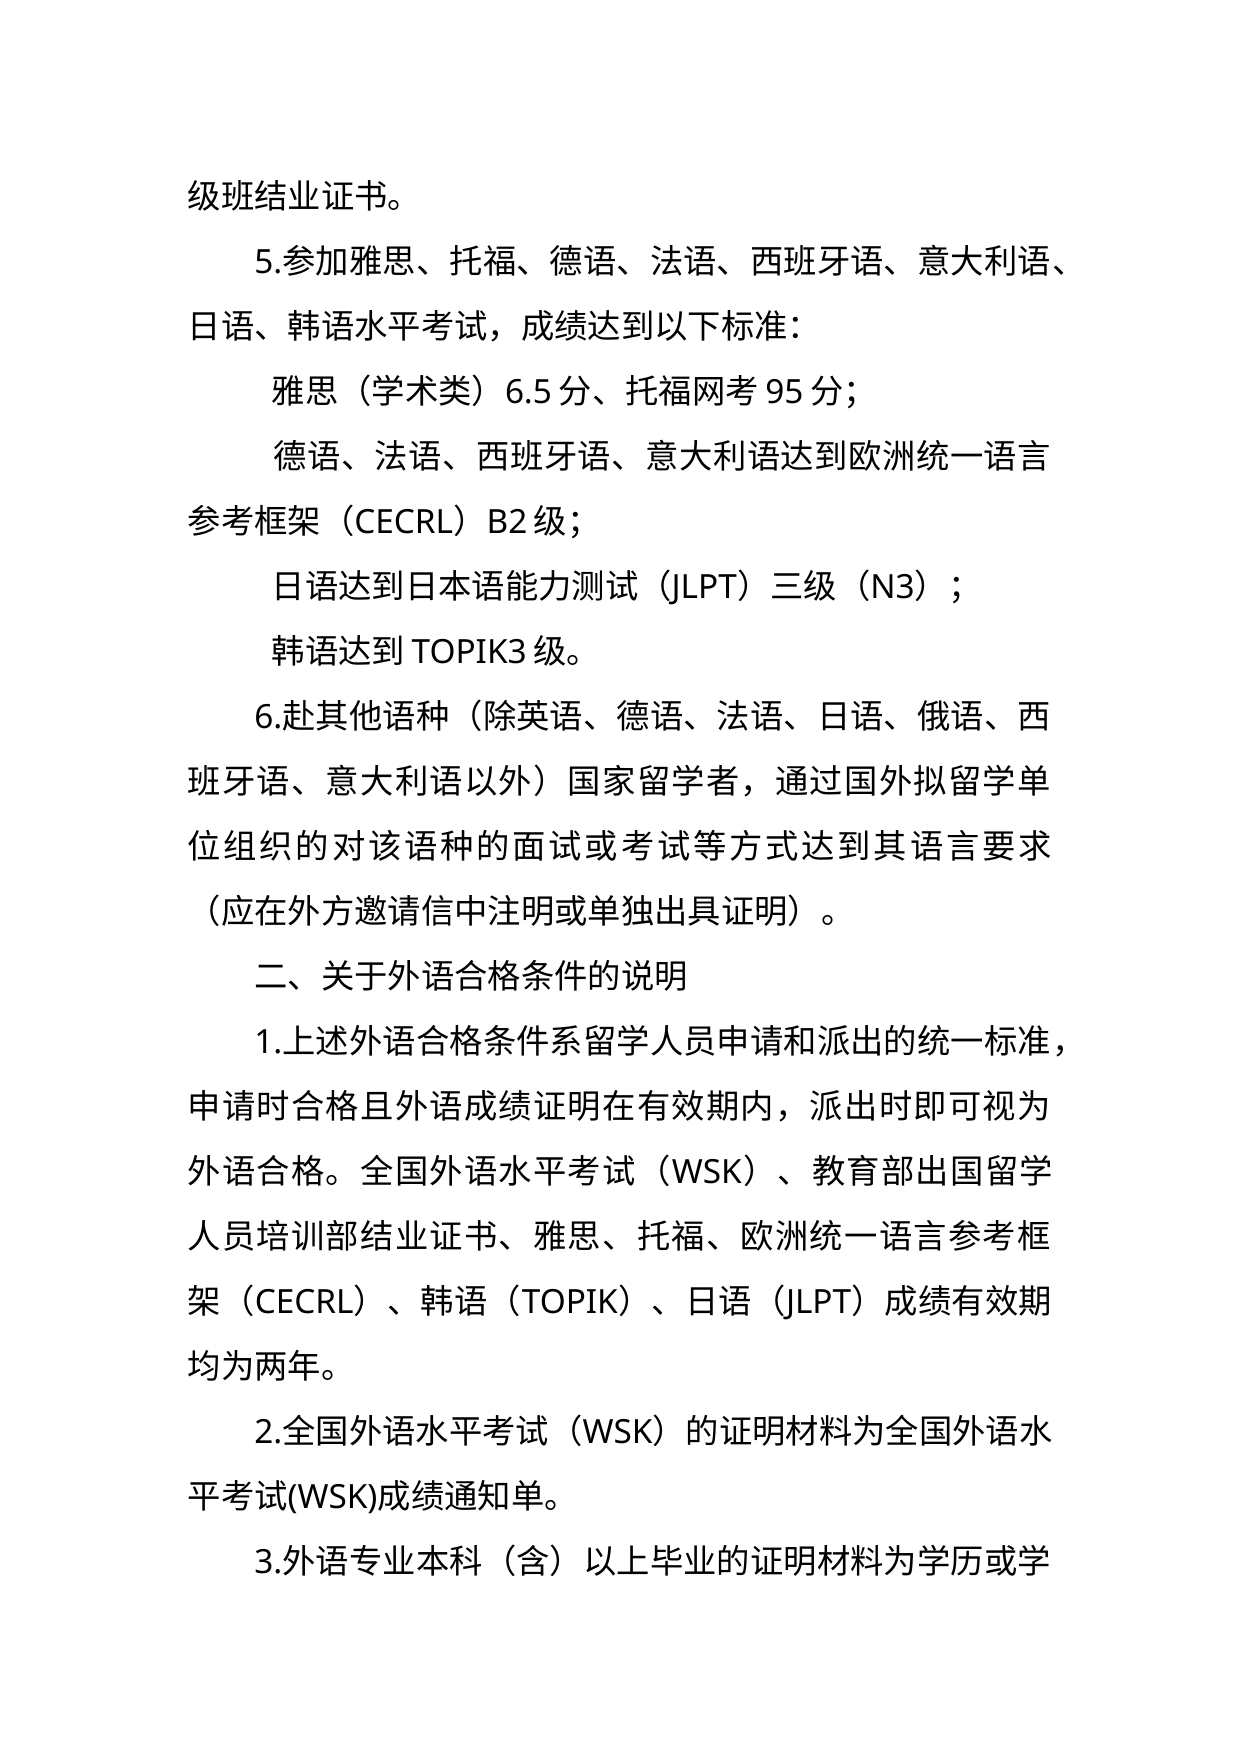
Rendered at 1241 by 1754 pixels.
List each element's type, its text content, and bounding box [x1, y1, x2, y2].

text 1.上述外语合格条件系留学人员申请和派出的统一标准，申请时合格且外语成绩证明在有效期内，派出时即可视为外语合格。全国外语水平考试（WSK）、教育部出国留学人员培训部结业证书、雅思、托福、欧洲统一语言参考框架（CECRL）、韩语（TOPIK）、日语（JLPT）成绩有效期均为两年。 [187, 1007, 1053, 1397]
text 5.参加雅思、托福、德语、法语、西班牙语、意大利语、日语、韩语水平考试，成绩达到以下标准： [187, 227, 1053, 357]
text 二、关于外语合格条件的说明 [187, 942, 1053, 1007]
text 6.赴其他语种（除英语、德语、法语、日语、俄语、西班牙语、意大利语以外）国家留学者，通过国外拟留学单位组织的对该语种的面试或考试等方式达到其语言要求（应在外方邀请信中注明或单独出具证明）。 [187, 682, 1053, 942]
text 2.全国外语水平考试（WSK）的证明材料为全国外语水平考试(WSK)成绩通知单。 [187, 1397, 1053, 1527]
text 韩语达到TOPIK3级。 [187, 617, 1053, 682]
text 日语达到日本语能力测试（JLPT）三级（N3）； [187, 552, 1053, 617]
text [187, 1527, 1053, 1592]
text 德语、法语、西班牙语、意大利语达到欧洲统一语言参考框架（CECRL）B2级； [187, 422, 1053, 552]
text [187, 162, 1053, 227]
text 雅思（学术类）6.5分、托福网考95分； [187, 357, 1053, 422]
